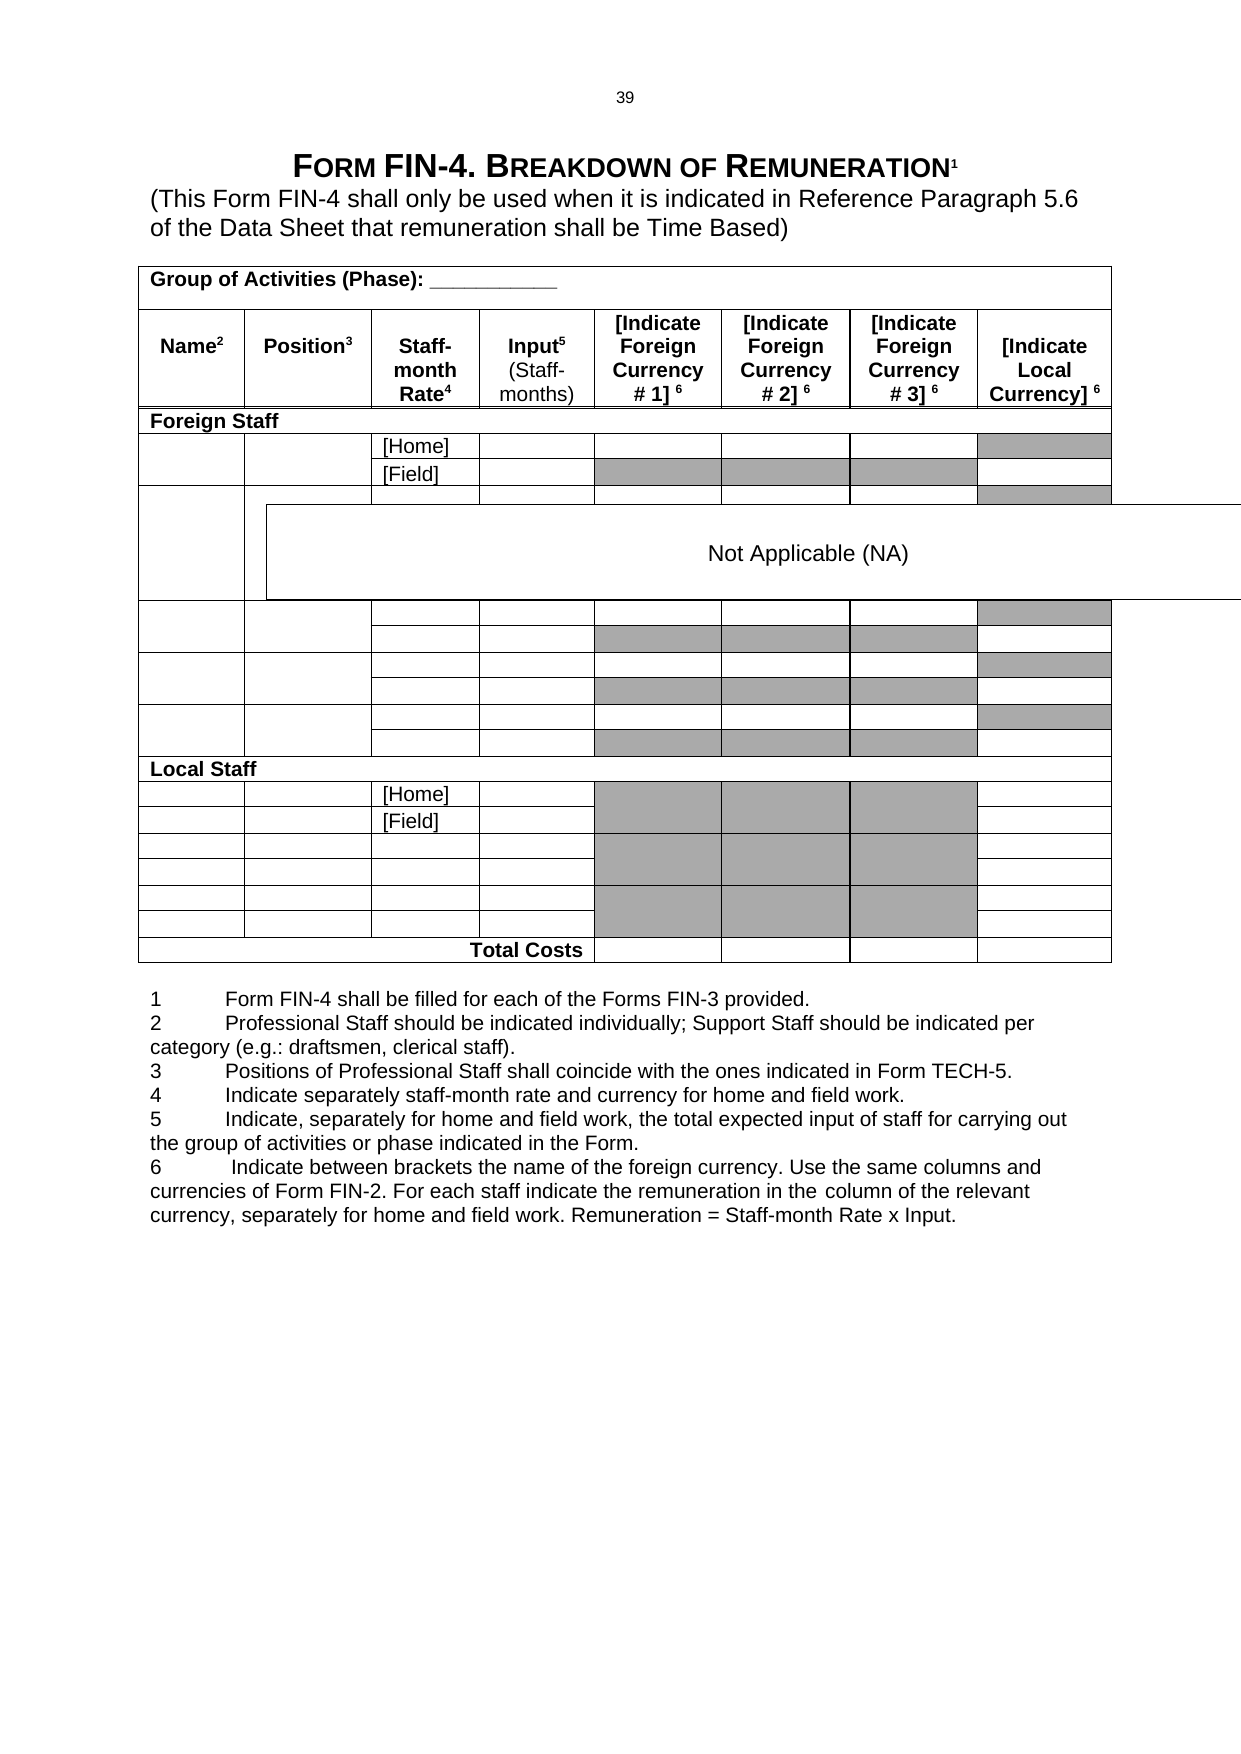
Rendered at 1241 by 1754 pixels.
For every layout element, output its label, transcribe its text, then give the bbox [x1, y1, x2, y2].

table_cell [978, 486, 1111, 504]
table_cell [722, 782, 849, 833]
table_cell [139, 705, 244, 756]
table_cell [722, 626, 849, 652]
table_cell [Home] [372, 434, 479, 458]
table_cell [Indicate Local Currency] 6 [978, 310, 1111, 406]
table_cell [372, 601, 479, 625]
text 2 Professional Staff should be indicated individually; Support Staff should be indicated per category (e.g.: draftsmen, clerical staff). [150, 1011, 1100, 1059]
text (This Form FIN-4 shall only be used when it is indicated in Reference Paragraph 5.6 of the Data Sheet that remuneration shall be Time Based) [150, 184, 1100, 242]
table_cell [245, 705, 371, 756]
table_cell [595, 834, 721, 885]
table_cell [978, 730, 1111, 756]
table_cell [978, 886, 1111, 910]
table_cell [722, 730, 849, 756]
table_cell Position3 [245, 310, 371, 406]
table_cell [722, 886, 849, 937]
table_cell [480, 730, 594, 756]
table_cell [139, 782, 244, 806]
table_cell [Indicate Foreign Currency # 3] 6 [851, 310, 977, 406]
table_cell [722, 705, 849, 729]
table_cell [245, 782, 371, 806]
text 6 Indicate between brackets the name of the foreign currency. Use the same columns and currencies of Form FIN-2. For each staff indicate the remuneration in the column of the relevant currency, separately for home and field work. Remuneration = Staff-month Rate x Input. [150, 1155, 1100, 1227]
table_cell [722, 486, 849, 504]
table_cell [978, 834, 1111, 858]
table_cell Input5 (Staff-months) [480, 310, 594, 406]
table_cell [480, 601, 594, 625]
table_cell [480, 626, 594, 652]
table_cell [372, 730, 479, 756]
table_cell [139, 886, 244, 910]
table_cell [851, 886, 977, 937]
table_cell [245, 653, 371, 704]
table_cell Local Staff [139, 757, 1111, 781]
table_cell [851, 486, 977, 504]
table_cell Staff-month Rate4 [372, 310, 479, 406]
table_cell [480, 886, 594, 910]
text 3 Positions of Professional Staff shall coincide with the ones indicated in Form -5. [150, 1059, 1100, 1083]
table_cell [Field] [372, 459, 479, 485]
table_cell [480, 459, 594, 485]
table_cell [595, 626, 721, 652]
table_cell [245, 911, 371, 937]
table_cell [Home] [372, 782, 479, 806]
table_cell [595, 678, 721, 704]
table_cell [851, 938, 977, 962]
table_cell [978, 601, 1111, 625]
table_cell [851, 782, 977, 833]
table_cell [595, 938, 721, 962]
table_cell [978, 678, 1111, 704]
table_cell [480, 859, 594, 885]
table_cell [245, 886, 371, 910]
text 5 Indicate, separately for home and field work, the total expected input of staff for carrying out the group of activities or phase indicated in the Form. [150, 1107, 1100, 1155]
table_cell [372, 486, 479, 504]
table_cell [372, 886, 479, 910]
table_cell [978, 782, 1111, 806]
table_cell [978, 911, 1111, 937]
table_cell Foreign Staff [139, 409, 1111, 433]
table_cell [480, 782, 594, 806]
table_cell [978, 626, 1111, 652]
table_cell [480, 834, 594, 858]
table_cell [480, 678, 594, 704]
table_cell [139, 807, 244, 833]
table_cell [851, 459, 977, 485]
table_cell [978, 705, 1111, 729]
table_cell [245, 434, 371, 485]
table_cell [851, 653, 977, 677]
table_cell [139, 601, 244, 652]
table_cell [Field] [372, 807, 479, 833]
table_cell [595, 782, 721, 833]
table_cell [480, 911, 594, 937]
table_cell [245, 859, 371, 885]
table_cell [372, 678, 479, 704]
table_cell [480, 434, 594, 458]
table_cell [Indicate Foreign Currency # 1] 6 [595, 310, 721, 406]
table_cell [978, 807, 1111, 833]
table_cell [480, 653, 594, 677]
table_cell [851, 434, 977, 458]
table_cell [722, 834, 849, 885]
text 39 [150, 88, 1100, 107]
table_cell [595, 601, 721, 625]
table_cell [245, 834, 371, 858]
table_cell [595, 459, 721, 485]
table_cell [595, 653, 721, 677]
table_cell [480, 486, 594, 504]
table_cell [372, 911, 479, 937]
table_cell [480, 807, 594, 833]
table_cell [372, 859, 479, 885]
table_cell [245, 486, 371, 600]
table_cell [139, 434, 244, 485]
table_cell [595, 434, 721, 458]
table_cell [372, 626, 479, 652]
table_cell Name2 [139, 310, 244, 406]
table_cell [978, 459, 1111, 485]
table_cell [722, 938, 849, 962]
table_cell [372, 705, 479, 729]
table_cell [139, 859, 244, 885]
table_cell [595, 705, 721, 729]
table_cell [851, 730, 977, 756]
table_cell [595, 886, 721, 937]
table_cell [139, 911, 244, 937]
table_cell [Indicate Foreign Currency # 2] 6 [722, 310, 849, 406]
table_cell [851, 678, 977, 704]
table_cell [139, 653, 244, 704]
text 4 Indicate separately staff-month rate and currency for home and field work. [150, 1083, 1100, 1107]
table_cell [139, 834, 244, 858]
table_cell [372, 653, 479, 677]
table_cell [245, 807, 371, 833]
table_header Group of Activities (Phase): ___________ [139, 267, 1111, 309]
table_cell [372, 834, 479, 858]
text FORM FIN-4. BREAKDOWN OF REMUNERATION1 [150, 146, 1100, 184]
table_cell [480, 705, 594, 729]
table_cell [722, 653, 849, 677]
table_cell [851, 601, 977, 625]
table_cell [851, 834, 977, 885]
table_cell [851, 626, 977, 652]
table_cell Total Costs [139, 938, 594, 962]
table_cell [245, 601, 371, 652]
table_cell [722, 678, 849, 704]
table_cell [978, 653, 1111, 677]
table_cell [851, 705, 977, 729]
table_cell [978, 434, 1111, 458]
text 1 Form FIN-4 shall be filled for each of the Forms FIN-3 provided. [150, 987, 1100, 1011]
table_cell [722, 459, 849, 485]
table_cell [139, 486, 244, 600]
table_cell [722, 601, 849, 625]
table_cell [595, 486, 721, 504]
table_cell [595, 730, 721, 756]
table_cell [978, 938, 1111, 962]
table_cell [722, 434, 849, 458]
table_cell [978, 859, 1111, 885]
